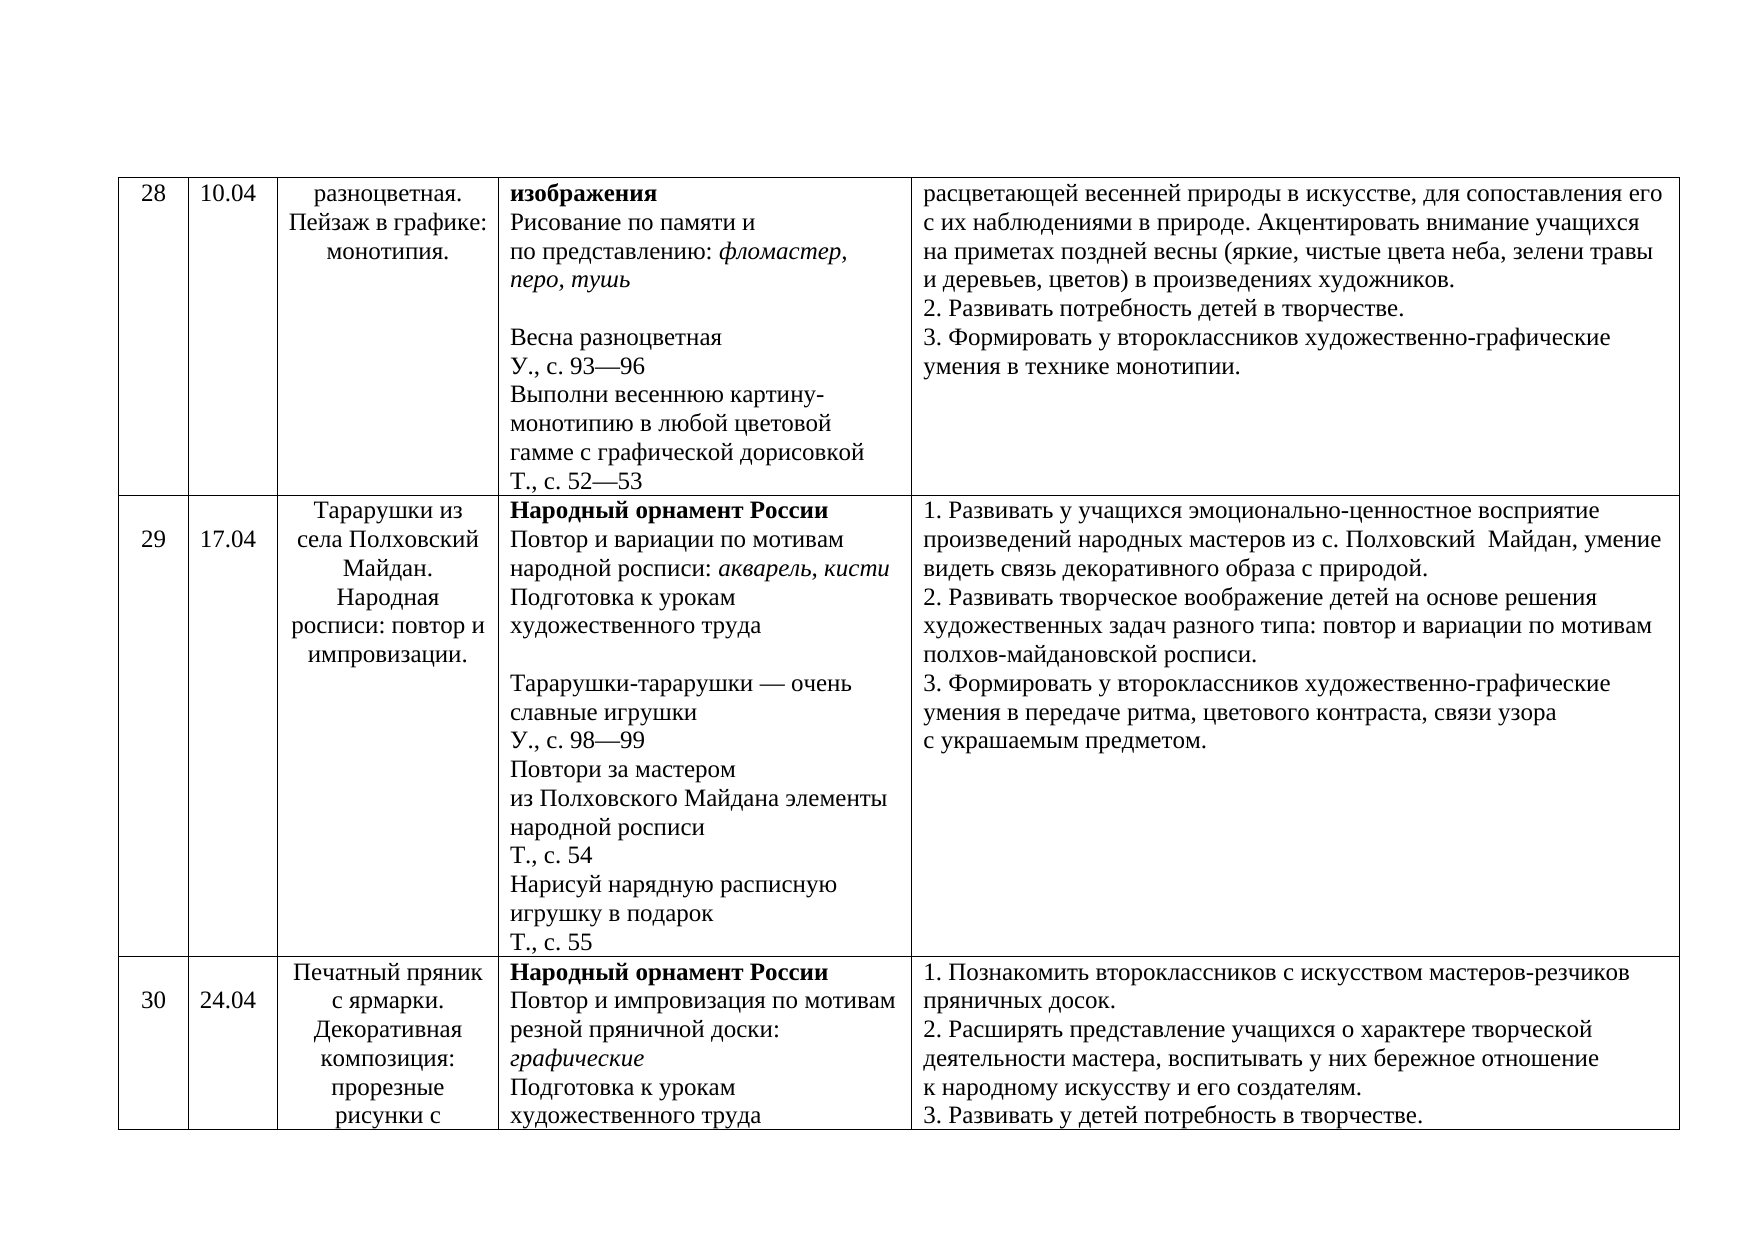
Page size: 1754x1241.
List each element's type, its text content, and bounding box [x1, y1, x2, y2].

table_cell 1. Развивать у учащихся эмоционально-ценностное восприятие произведений народных мастеров из с. Полховский Майдан, умение видеть связь декоративного образа с природой. 2. Развивать творческое воображение детей на основе решения художественных задач разного типа: повтор и вариации по мотивам полхов-майдановской росписи. 3. Формировать у второклассников художественно-графические умения в передаче ритма, цветового контраста, связи узора с украшаемым предметом. [912, 496, 1679, 956]
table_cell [912, 957, 1679, 1129]
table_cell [278, 178, 498, 494]
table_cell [912, 178, 1679, 494]
table_cell 29 [119, 496, 188, 956]
table_cell Народный орнамент России Повтор и вариации по мотивам народной росписи: акварель, кисти Подготовка к урокам художественного труда Тарарушки-тарарушки — очень славные игрушки У., с. 98—99 Повтори за мастером из Полховского Майдана элементы народной росписи Т., с. 54 Нарисуй нарядную расписную игрушку в подарок Т., с. 55 [499, 496, 911, 956]
table_cell 28 [119, 178, 188, 494]
table_cell Тарарушки из села Полховский Майдан. Народная росписи: повтор и импровизации. [278, 496, 498, 956]
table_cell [499, 178, 911, 494]
table_cell 17.04 [189, 496, 277, 956]
table_cell 10.04 [189, 178, 277, 494]
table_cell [499, 957, 911, 1129]
table_cell 24.04 [189, 957, 277, 1129]
table_cell 30 [119, 957, 188, 1129]
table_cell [278, 957, 498, 1129]
